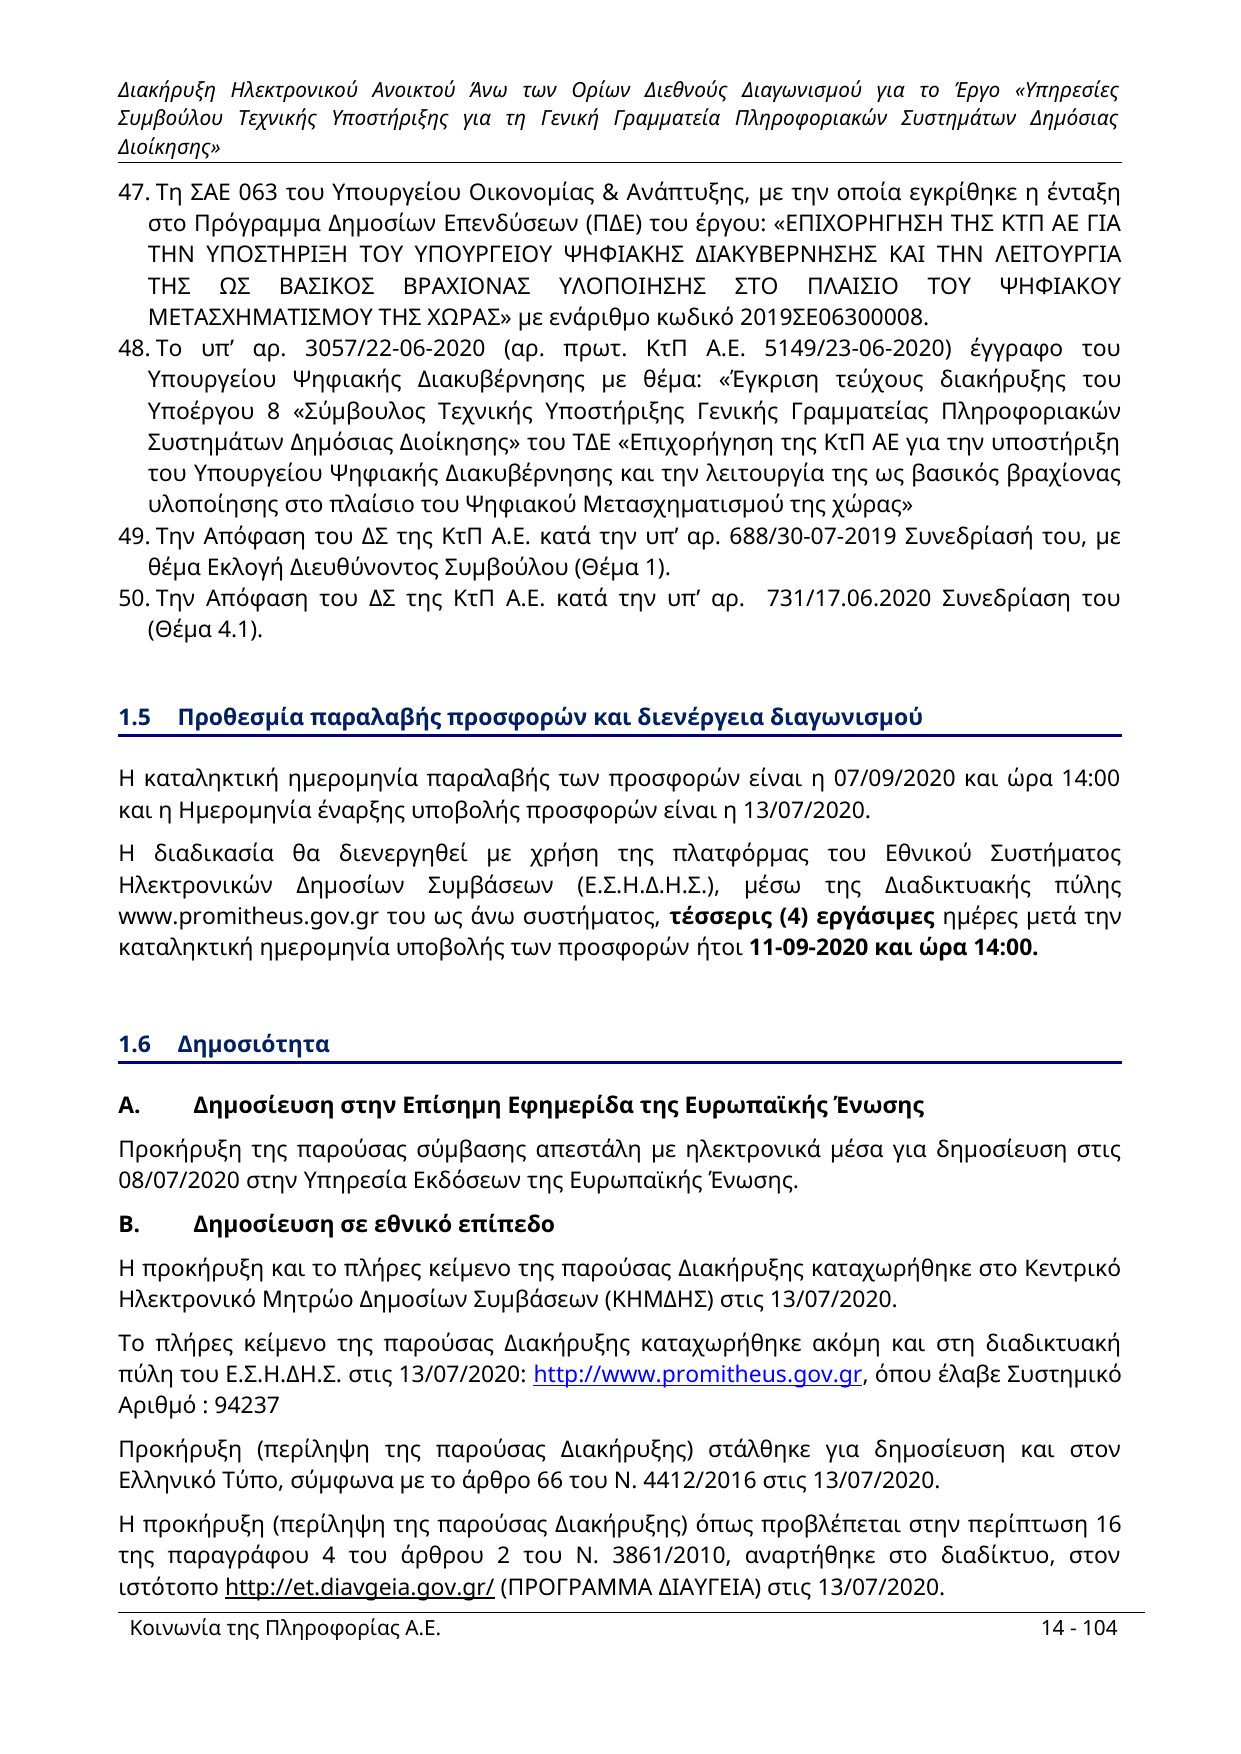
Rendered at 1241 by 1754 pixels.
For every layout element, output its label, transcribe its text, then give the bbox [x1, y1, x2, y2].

subtitle Προθεσμία παραλαβής προσφορών και διενέργεια διαγωνισμού [118, 701, 1122, 734]
text Α. Δημοσίευση στην Επίσημη Εφημερίδα της Ευρωπαϊκής Ένωσης [118, 1089, 1122, 1121]
text Προκήρυξη (περίληψη της παρούσας Διακήρυξης) στάλθηκε για δημοσίευση και στον Ελληνικό Τύπο, σύμφωνα με το άρθρο 66 του Ν. 4412/2016 στις 13/07/2020. [118, 1433, 1122, 1496]
list Τη ΣΑΕ 063 του Υπουργείου Οικονομίας & Ανάπτυξης, με την οποία εγκρίθηκε η ένταξη στο Πρόγραμμα Δημοσίων Επενδύσεων (ΠΔΕ) του έργου: «ΕΠΙΧΟΡΗΓΗΣΗ ΤΗΣ ΚΤΠ ΑΕ ΓΙΑ ΤΗΝ ΥΠΟΣΤΗΡΙΞΗ ΤΟΥ ΥΠΟΥΡΓΕΙΟΥ ΨΗΦΙΑΚΗΣ ΔΙΑΚΥΒΕΡΝΗΣΗΣ ΚΑΙ ΤΗΝ ΛΕΙΤΟΥΡΓΙΑ ΤΗΣ ΩΣ ΒΑΣΙΚΟΣ ΒΡΑΧΙΟΝΑΣ ΥΛΟΠΟΙΗΣΗΣ ΣΤΟ ΠΛΑΙΣΙΟ ΤΟΥ ΨΗΦΙΑΚΟΥ ΜΕΤΑΣΧΗΜΑΤΙΣΜΟΥ ΤΗΣ ΧΩΡΑΣ» με ενάριθμο κωδικό 2019ΣΕ06300008. [118, 176, 1122, 332]
text Η διαδικασία θα διενεργηθεί με χρήση της πλατφόρμας του Εθνικού Συστήματος Ηλεκτρονικών Δημοσίων Συμβάσεων (Ε.Σ.Η.Δ.Η.Σ.), μέσω της Διαδικτυακής πύλης www.promitheus.gov.gr του ως άνω συστήματος, τέσσερις (4) εργάσιμες ημέρες μετά την καταληκτική ημερομηνία υποβολής των προσφορών ήτοι 11-09-2020 και ώρα 14:00. [118, 837, 1122, 962]
text Η προκήρυξη (περίληψη της παρούσας Διακήρυξης) όπως προβλέπεται στην περίπτωση 16 της παραγράφου 4 του άρθρου 2 του Ν. 3861/2010, αναρτήθηκε στο διαδίκτυο, στον ιστότοπο http://et.diavgeia.gov.gr/ (ΠΡΟΓΡΑΜΜΑ ΔΙΑΥΓΕΙΑ) στις 13/07/2020. [118, 1508, 1122, 1602]
text Προκήρυξη της παρούσας σύμβασης απεστάλη με ηλεκτρονικά μέσα για δημοσίευση στις 08/07/2020 στην Υπηρεσία Εκδόσεων της Ευρωπαϊκής Ένωσης. [118, 1133, 1122, 1196]
subtitle Δημοσιότητα [118, 1028, 1122, 1061]
list Την Απόφαση του ΔΣ της ΚτΠ Α.Ε. κατά την υπ’ αρ. 731/17.06.2020 Συνεδρίαση του (Θέμα 4.1). [118, 582, 1122, 645]
text Η καταληκτική ημερομηνία παραλαβής των προσφορών είναι η 07/09/2020 και ώρα 14:00 και η Ημερομηνία έναρξης υποβολής προσφορών είναι η 13/07/2020. [118, 762, 1122, 825]
text Το πλήρες κείμενο της παρούσας Διακήρυξης καταχωρήθηκε ακόμη και στη διαδικτυακή πύλη του Ε.Σ.Η.ΔΗ.Σ. στις 13/07/2020: http://www.promitheus.gov.gr, όπου έλαβε Συστημικό Αριθμό : 94237 [118, 1327, 1122, 1421]
text Η προκήρυξη και το πλήρες κείμενο της παρούσας Διακήρυξης καταχωρήθηκε στο Κεντρικό Ηλεκτρονικό Μητρώο Δημοσίων Συμβάσεων (ΚΗΜΔΗΣ) στις 13/07/2020. [118, 1252, 1122, 1314]
list Την Απόφαση του ΔΣ της ΚτΠ Α.Ε. κατά την υπ’ αρ. 688/30-07-2019 Συνεδρίασή του, με θέμα Εκλογή Διευθύνοντος Συμβούλου (Θέμα 1). [118, 520, 1122, 582]
text Β. Δημοσίευση σε εθνικό επίπεδο [118, 1208, 1122, 1239]
list Το υπ’ αρ. 3057/22-06-2020 (αρ. πρωτ. ΚτΠ Α.Ε. 5149/23-06-2020) έγγραφο του Υπουργείου Ψηφιακής Διακυβέρνησης με θέμα: «Έγκριση τεύχους διακήρυξης του Υποέργου 8 «Σύμβουλος Τεχνικής Υποστήριξης Γενικής Γραμματείας Πληροφοριακών Συστημάτων Δημόσιας Διοίκησης» του ΤΔΕ «Επιχορήγηση της ΚτΠ ΑΕ για την υποστήριξη του Υπουργείου Ψηφιακής Διακυβέρνησης και την λειτουργία της ως βασικός βραχίονας υλοποίησης στο πλαίσιο του Ψηφιακού Μετασχηματισμού της χώρας» [118, 332, 1122, 520]
